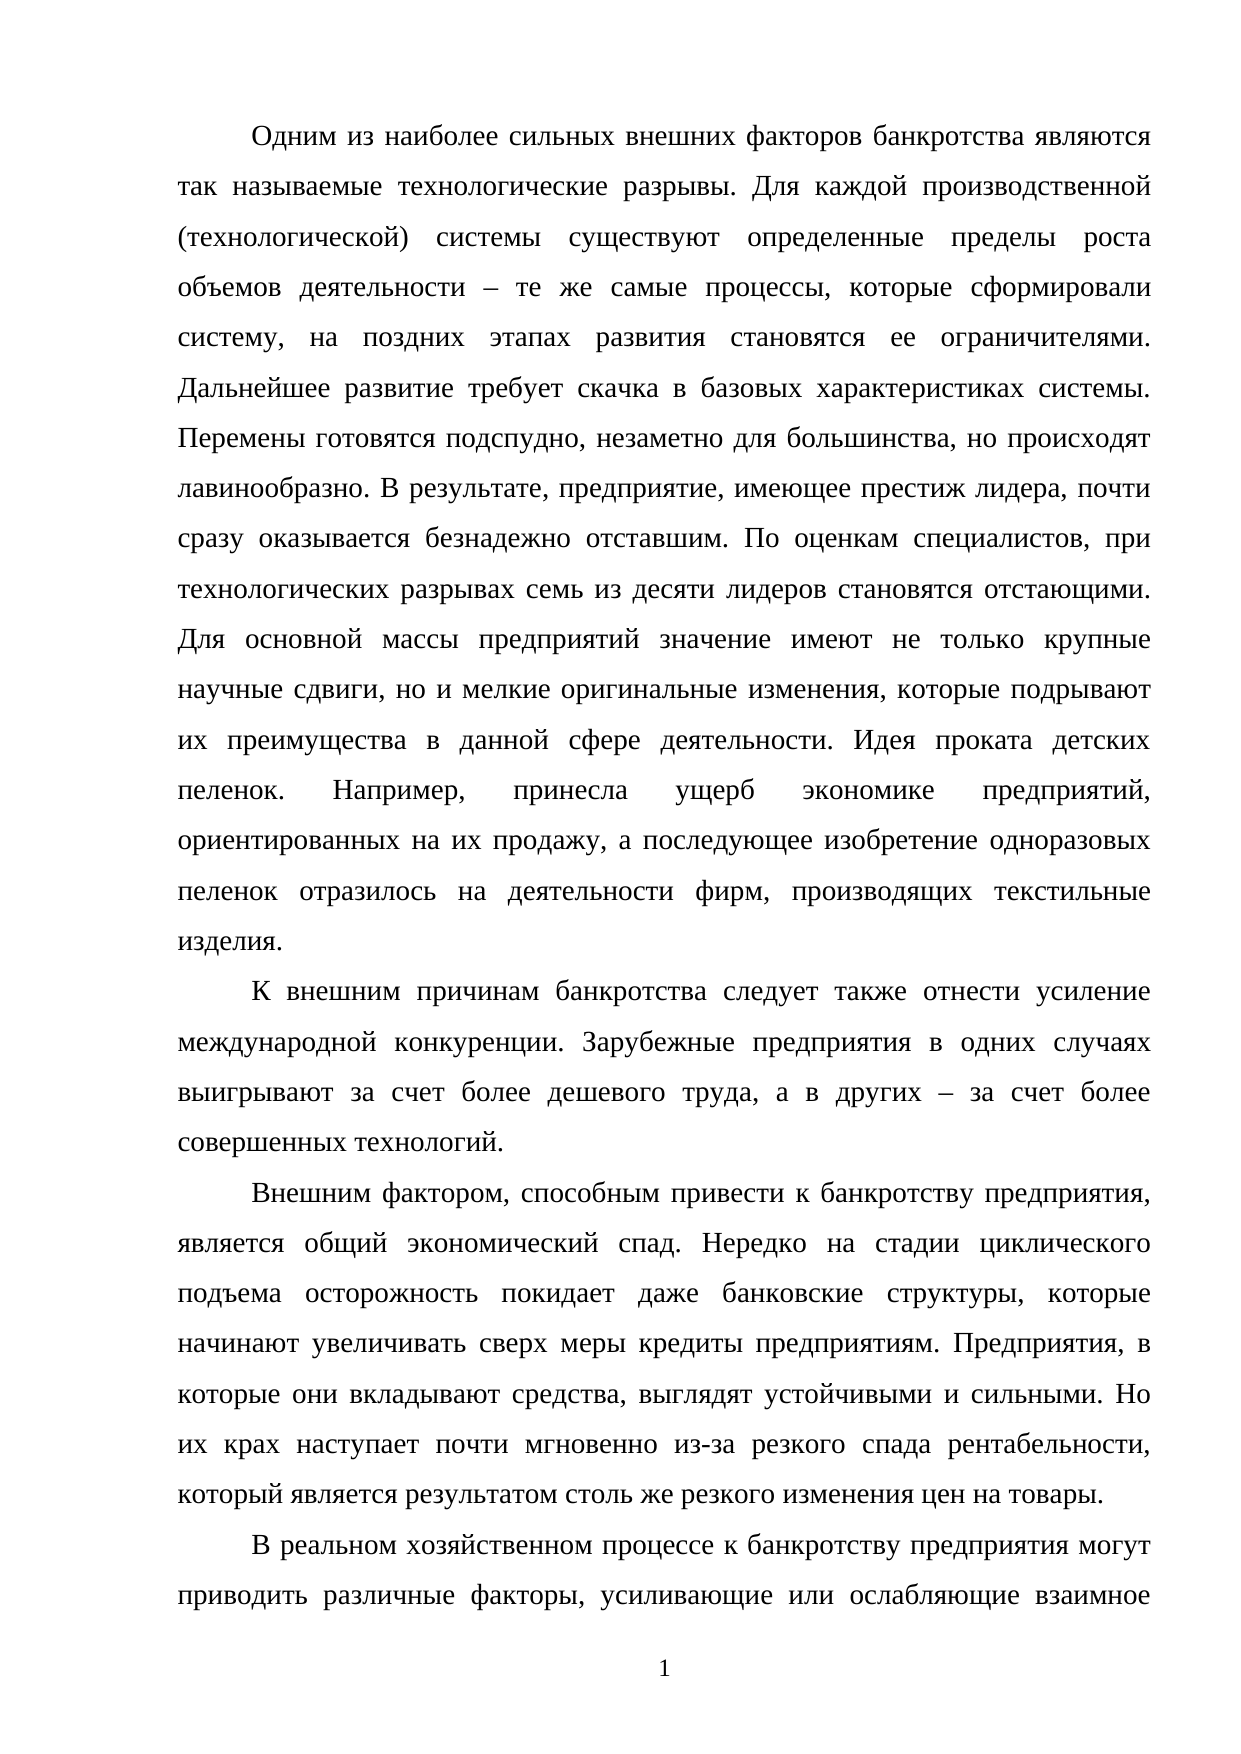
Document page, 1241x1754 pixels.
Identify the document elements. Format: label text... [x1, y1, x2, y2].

text К внешним причинам банкротства следует также отнести усиление международной конкуренции. Зарубежные предприятия в одних случаях выигрывают за счет более дешевого труда, а в других – за счет более совершенных технологий. [177, 973, 1152, 1158]
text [177, 1527, 1152, 1611]
text Внешним фактором, способным привести к банкротству предприятия, является общий экономический спад. Нередко на стадии циклического подъема осторожность покидает даже банковские структуры, которые начинают увеличивать сверх меры кредиты предприятиям. Предприятия, в которые они вкладывают средства, выглядят устойчивыми и сильными. Но их крах наступает почти мгновенно из-за резкого спада рентабельности, который является результатом столь же резкого изменения цен на товары. [177, 1175, 1152, 1510]
text Одним из наиболее сильных внешних факторов банкротства являются так называемые технологические разрывы. Для каждой производственной (технологической) системы существуют определенные пределы роста объемов деятельности – те же самые процессы, которые сформировали систему, на поздних этапах развития становятся ее ограничителями. Дальнейшее развитие требует скачка в базовых характеристиках системы. Перемены готовятся подспудно, незаметно для большинства, но происходят лавинообразно. В результате, предприятие, имеющее престиж лидера, почти сразу оказывается безнадежно отставшим. По оценкам специалистов, при технологических разрывах семь из десяти лидеров становятся отстающими. Для основной массы предприятий значение имеют не только крупные научные сдвиги, но и мелкие оригинальные изменения, которые подрывают их преимущества в данной сфере деятельности. Идея проката детских пеленок. Например, принесла ущерб экономике предприятий, ориентированных на их продажу, а последующее изобретение одноразовых пеленок отразилось на деятельности фирм, производящих текстильные изделия. [177, 118, 1152, 957]
